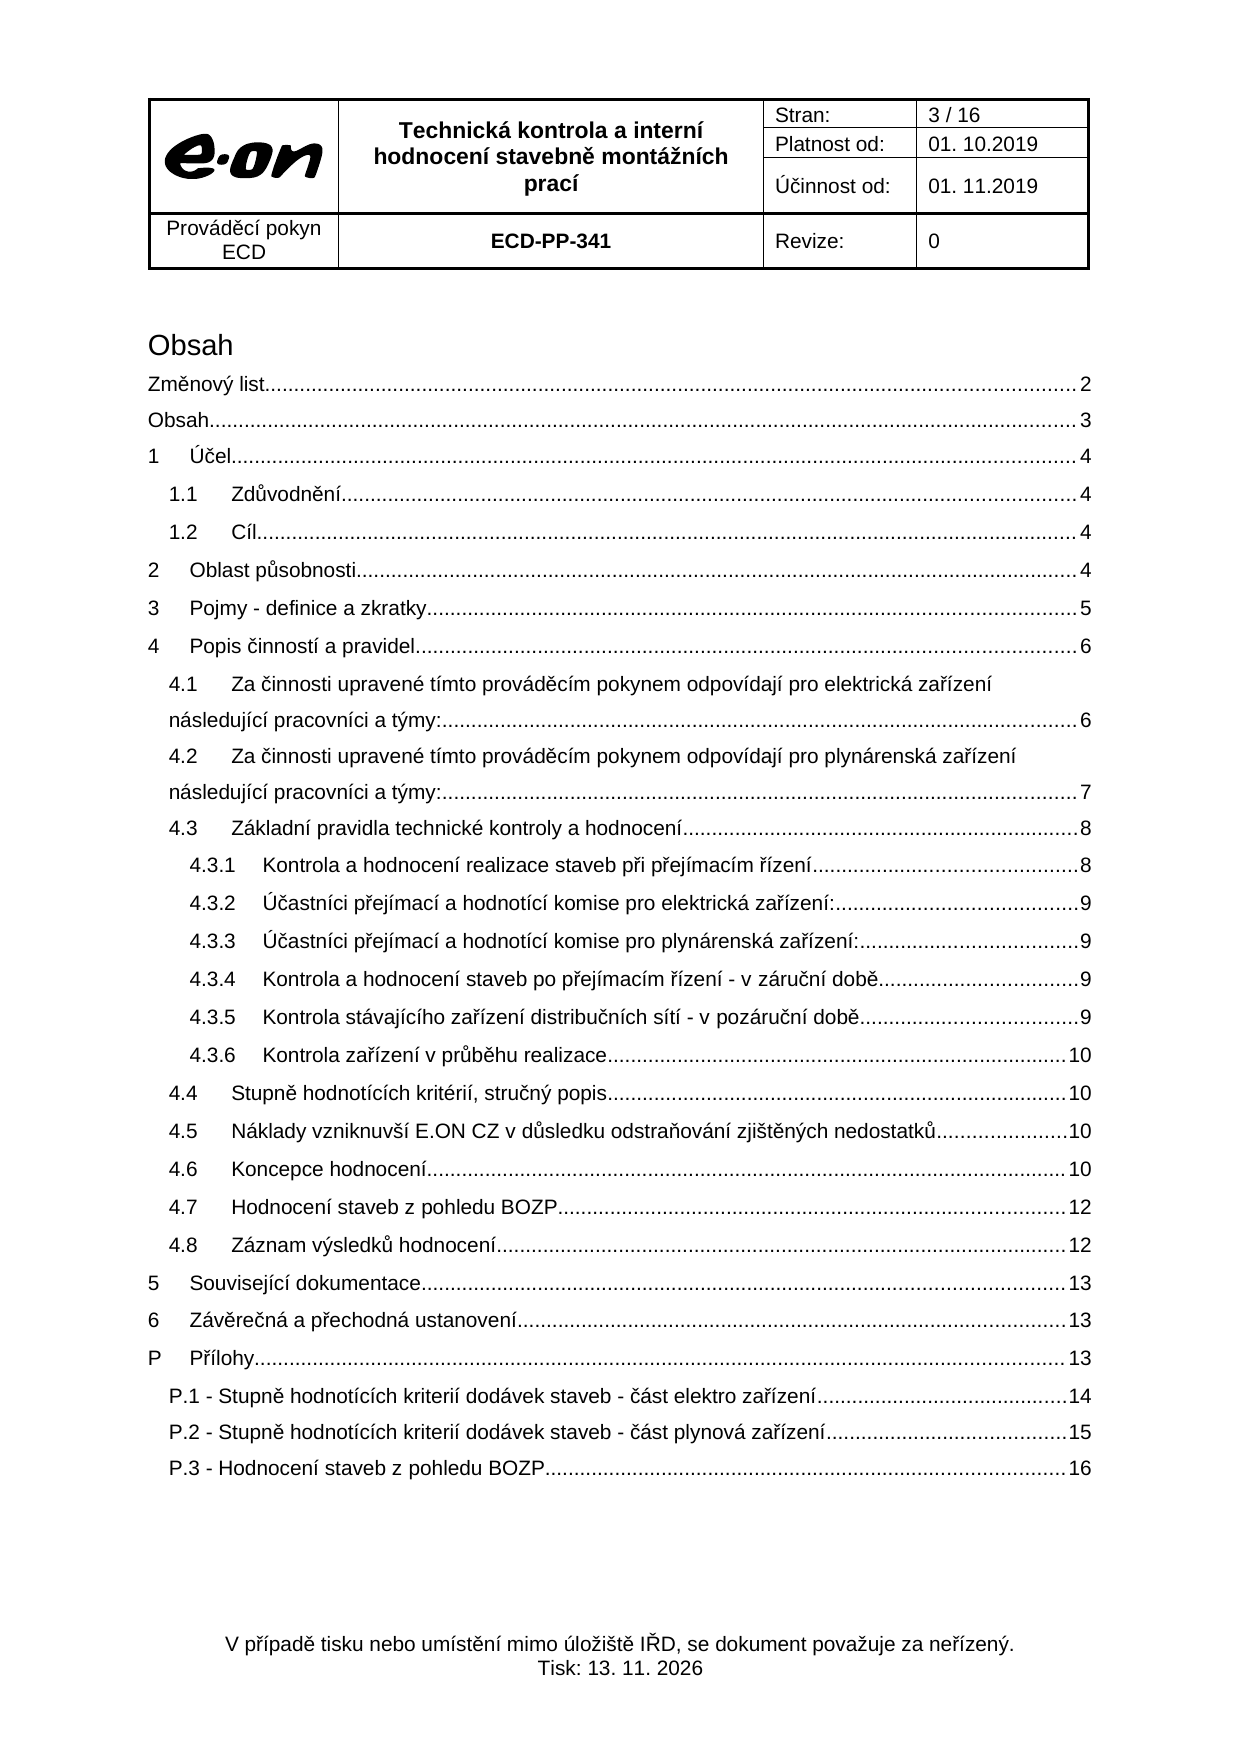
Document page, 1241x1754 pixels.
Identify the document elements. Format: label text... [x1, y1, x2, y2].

text 4 Popis činností a pravidel 6 [148, 634, 1092, 658]
text Obsah [148, 327, 1092, 361]
text 4.3.2 Účastníci přejímací a hodnotící komise pro elektrická zařízení: 9 [189, 891, 1092, 915]
text 1 Účel 4 [148, 444, 1092, 468]
text 4.3.6 Kontrola zařízení v průběhu realizace 10 [189, 1043, 1092, 1067]
text 4.2 Za činnosti upravené tímto prováděcím pokynem odpovídají pro plynárenská zařízení následující pracovníci a týmy: 7 [168, 743, 1092, 803]
text 6 Závěrečná a přechodná ustanovení 13 [148, 1308, 1092, 1332]
text P.2 - Stupně hodnotících kriterií dodávek staveb - část plynová zařízení 15 [168, 1420, 1092, 1444]
text 5 Související dokumentace 13 [148, 1270, 1092, 1294]
text 4.4 Stupně hodnotících kritérií, stručný popis 10 [168, 1081, 1092, 1105]
text 4.3.4 Kontrola a hodnocení staveb po přejímacím řízení - v záruční době 9 [189, 967, 1092, 991]
text 4.3.1 Kontrola a hodnocení realizace staveb při přejímacím řízení 8 [189, 853, 1092, 877]
text 1.1 Zdůvodnění 4 [168, 482, 1092, 506]
text P Přílohy 13 [148, 1346, 1092, 1370]
text 4.1 Za činnosti upravené tímto prováděcím pokynem odpovídají pro elektrická zařízení následující pracovníci a týmy: 6 [168, 672, 1092, 732]
text 4.3.5 Kontrola stávajícího zařízení distribučních sítí - v pozáruční době 9 [189, 1005, 1092, 1029]
text 4.6 Koncepce hodnocení 10 [168, 1157, 1092, 1181]
text Změnový list 2 [148, 372, 1092, 396]
text P.1 - Stupně hodnotících kriterií dodávek staveb - část elektro zařízení 14 [168, 1384, 1092, 1408]
text 3 Pojmy - definice a zkratky 5 [148, 596, 1092, 620]
text 2 Oblast působnosti 4 [148, 558, 1092, 582]
text P.3 - Hodnocení staveb z pohledu BOZP 16 [168, 1456, 1092, 1480]
text Obsah 3 [148, 408, 1092, 432]
text 4.8 Záznam výsledků hodnocení 12 [168, 1232, 1092, 1256]
text 4.3.3 Účastníci přejímací a hodnotící komise pro plynárenská zařízení: 9 [189, 929, 1092, 953]
text 4.7 Hodnocení staveb z pohledu BOZP 12 [168, 1194, 1092, 1218]
text 4.3 Základní pravidla technické kontroly a hodnocení 8 [168, 815, 1092, 839]
text 4.5 Náklady vzniknuvší E.ON CZ v důsledku odstraňování zjištěných nedostatků 10 [168, 1119, 1092, 1143]
text 1.2 Cíl 4 [168, 520, 1092, 544]
